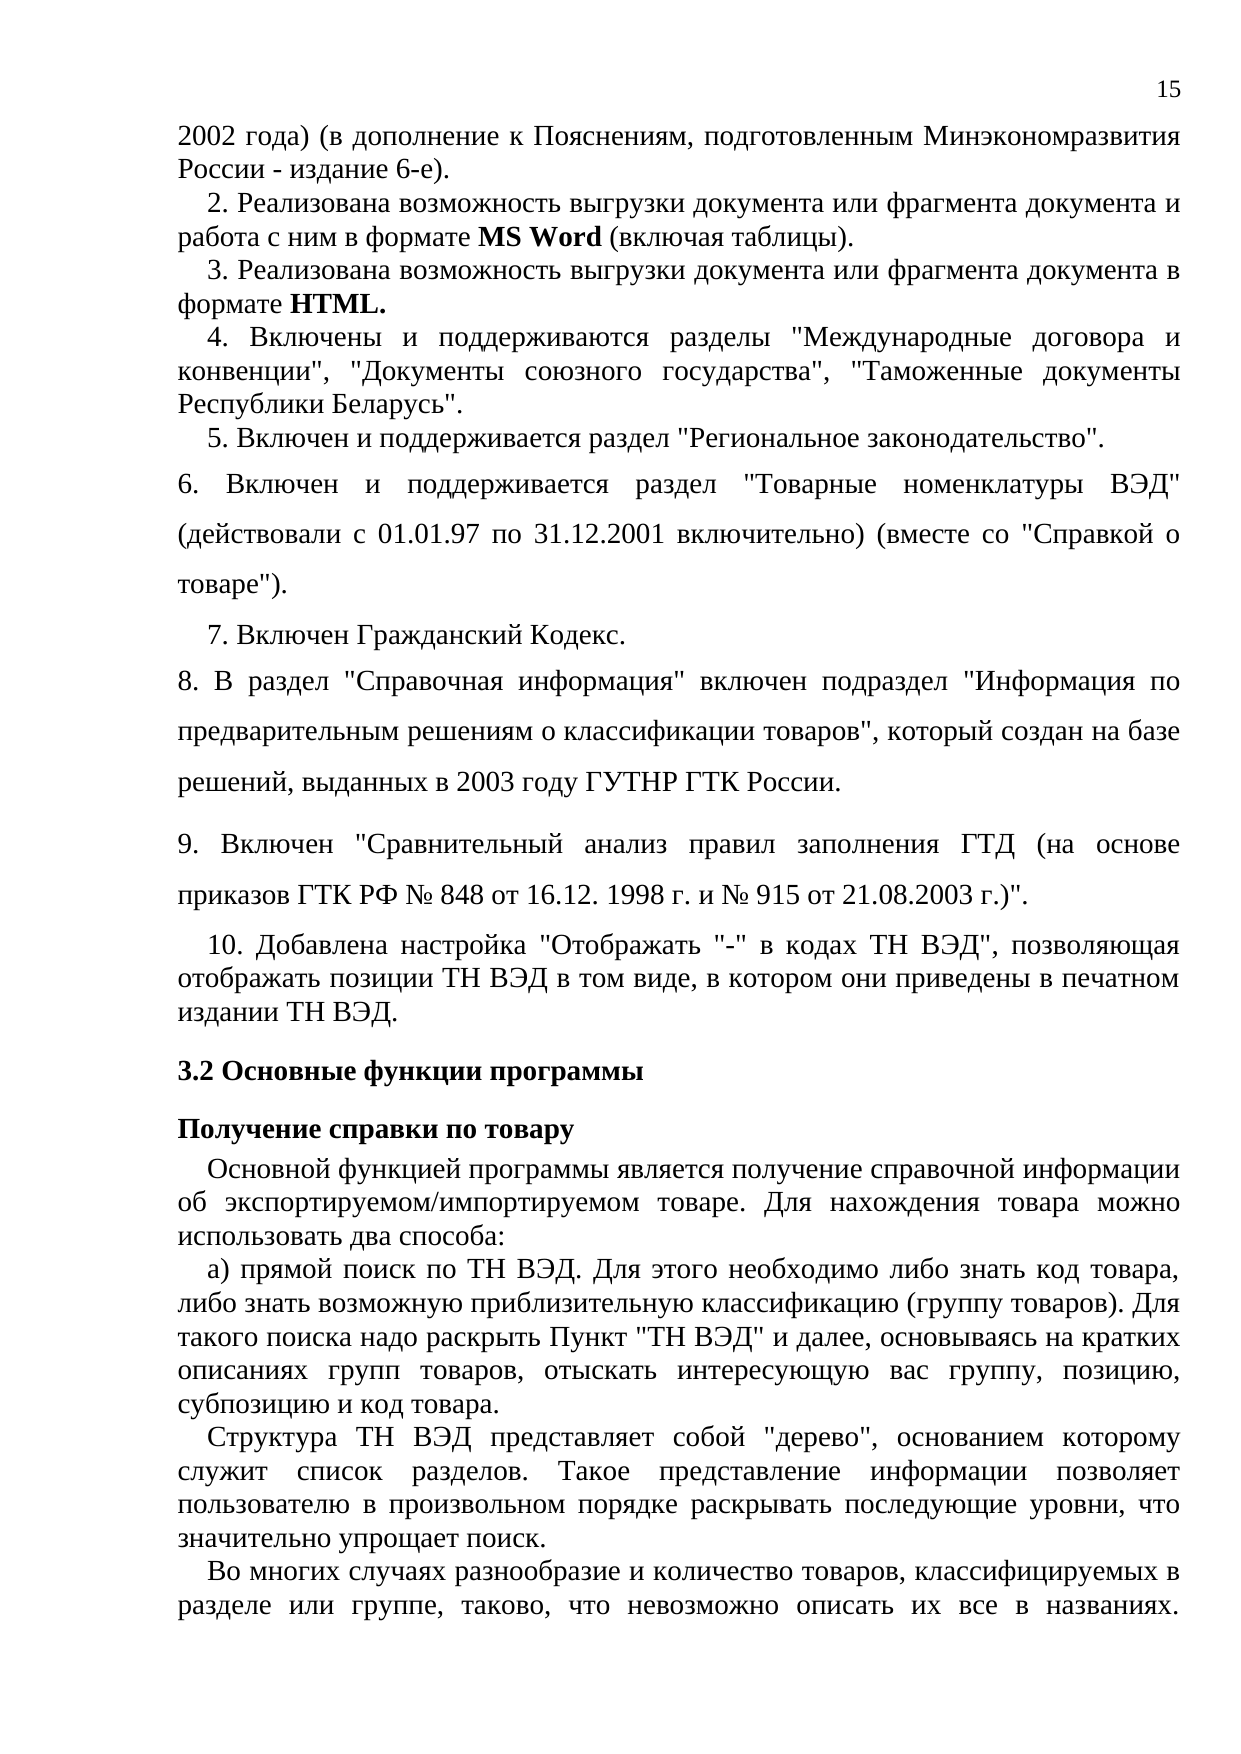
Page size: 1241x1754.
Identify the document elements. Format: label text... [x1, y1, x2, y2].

text 10. Добавлена настройка "Отображать "-" в кодах ТН ВЭД", позволяющая отображать позиции ТН ВЭД в том виде, в котором они приведены в печатном издании ТН ВЭД. [177, 927, 1181, 1028]
text Основной функцией программы является получение справочной информации об экспортируемом/импортируемом товаре. Для нахождения товара можно использовать два способа: [177, 1151, 1181, 1252]
text 4. Включены и поддерживаются разделы "Международные договора и конвенции", "Документы союзного государства", "Таможенные документы Республики Беларусь". [177, 319, 1181, 420]
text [177, 1553, 1181, 1621]
text Структура ТН ВЭД представляет собой "дерево", основанием которому служит список разделов. Такое представление информации позволяет пользователю в произвольном порядке раскрывать последующие уровни, что значительно упрощает поиск. [177, 1419, 1181, 1553]
text 5. Включен и поддерживается раздел "Региональное законодательство". [177, 420, 1181, 453]
text 3. Реализована возможность выгрузки документа или фрагмента документа в формате HTML. [177, 252, 1181, 319]
text 9. Включен "Сравнительный анализ правил заполнения ГТД (на основе приказов ГТК РФ № 848 от 16.12. . и № 915 от 21.08.2003 г.)". [177, 826, 1181, 910]
text 6. Включен и поддерживается раздел "Товарные номенклатуры ВЭД" (действовали с 01.01.97 по 31.12.2001 включительно) (вместе со "Справкой о товаре"). [177, 466, 1181, 600]
text 8. В раздел "Справочная информация" включен подраздел "Информация по предварительным решениям о классификации товаров", который создан на базе решений, выданных в 2003 году ГУТНР ГТК России. [177, 663, 1181, 797]
subtitle 3.2 Основные функции программы [177, 1053, 1181, 1086]
text 2. Реализована возможность выгрузки документа или фрагмента документа и работа с ним в формате MS Word (включая таблицы). [177, 185, 1181, 252]
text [177, 118, 1181, 185]
subtitle Получение справки по товару [177, 1111, 1181, 1145]
text а) прямой поиск по ТН ВЭД. Для этого необходимо либо знать код товара, либо знать возможную приблизительную классификацию (группу товаров). Для такого поиска надо раскрыть Пункт "ТН ВЭД" и далее, основываясь на кратких описаниях групп товаров, отыскать интересующую вас группу, позицию, субпозицию и код товара. [177, 1252, 1181, 1419]
text 7. Включен Гражданский Кодекс. [177, 617, 1181, 651]
